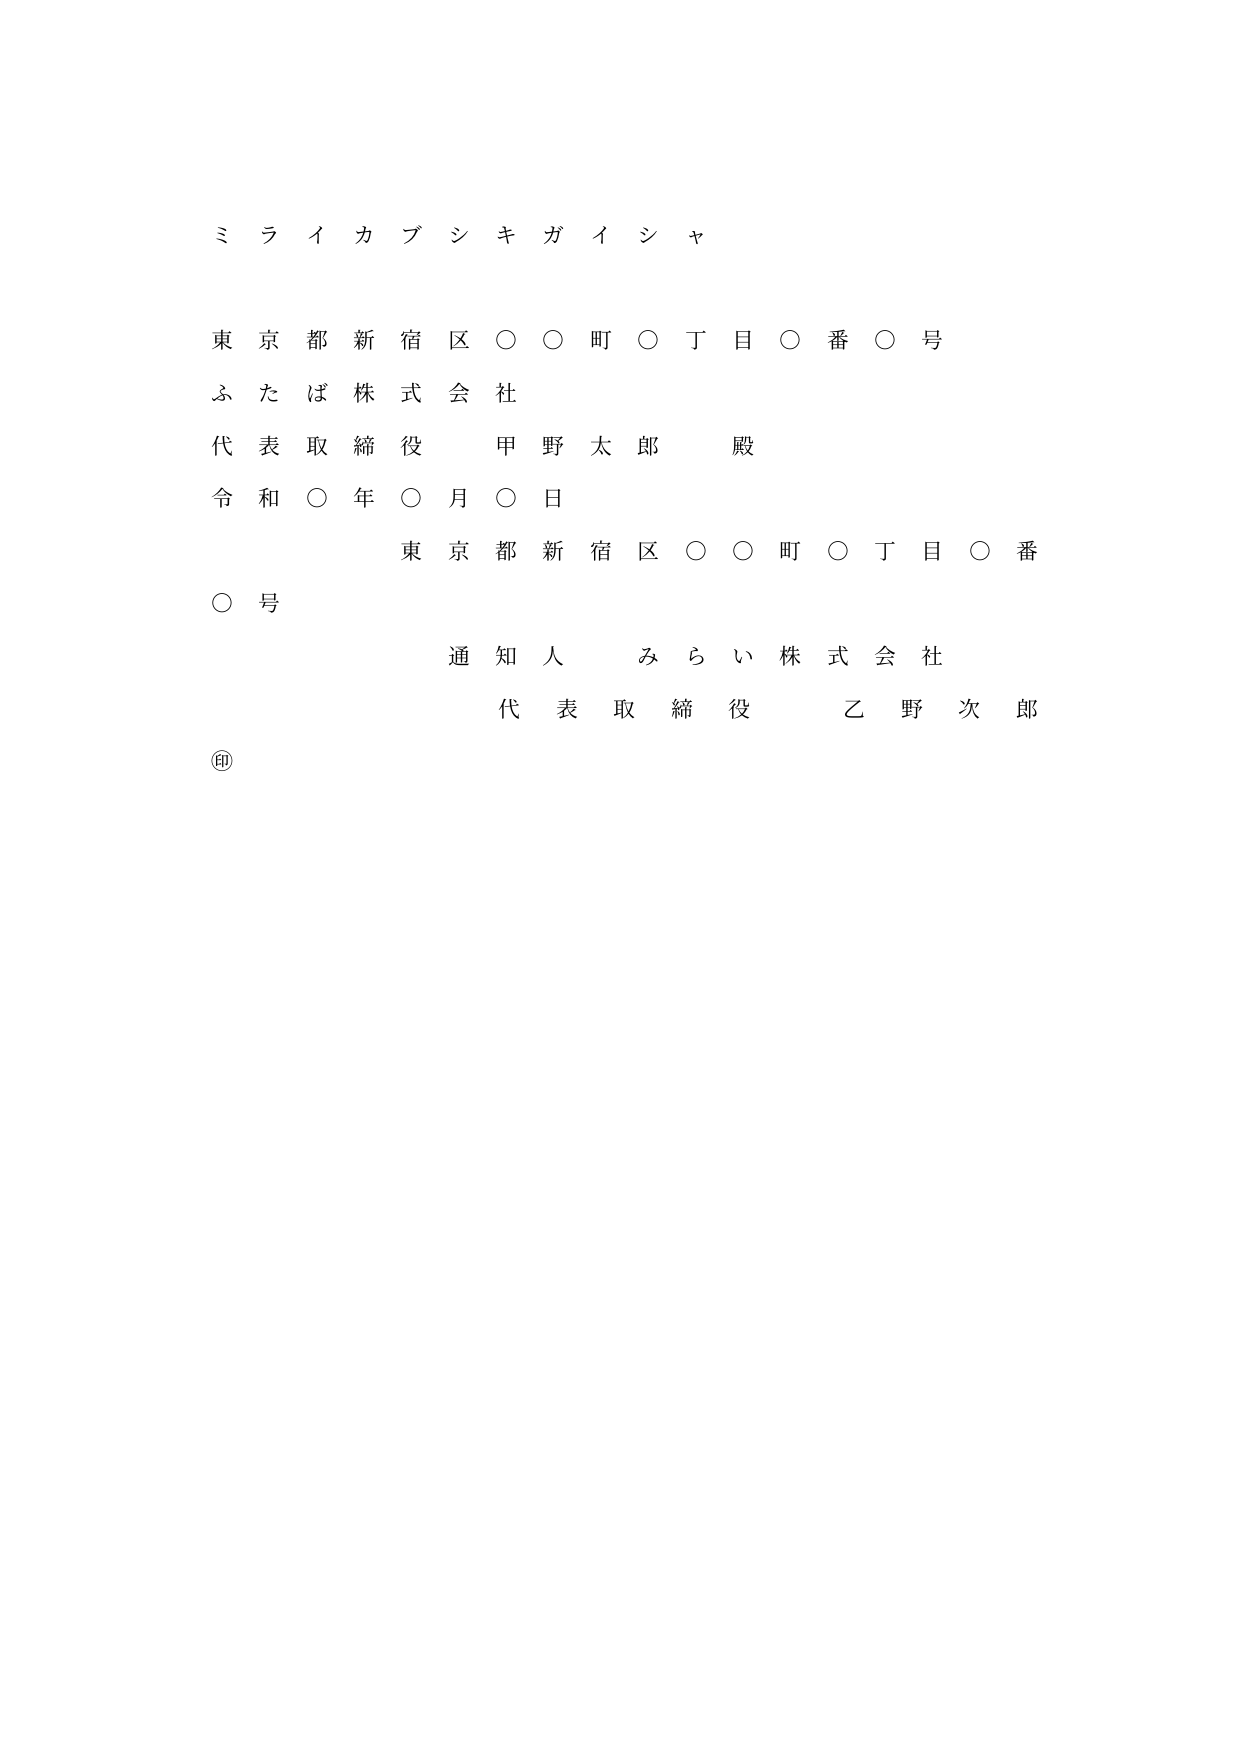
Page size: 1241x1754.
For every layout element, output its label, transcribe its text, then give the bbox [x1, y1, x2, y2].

text 代表取締役 乙野次郎 ㊞ [211, 681, 1064, 787]
text 通知人 みらい株式会社 [211, 629, 1064, 681]
text ミライカブシキガイシャ [211, 208, 1064, 261]
text 代表取締役 甲野太郎 殿 [211, 418, 1064, 471]
text 東京都新宿区○○町○丁目○番○号 [211, 523, 1064, 629]
text ふたば株式会社 [211, 366, 1064, 418]
text 東京都新宿区○○町○丁目○番○号 [211, 313, 1064, 366]
text 令和○年○月○日 [211, 471, 1064, 523]
